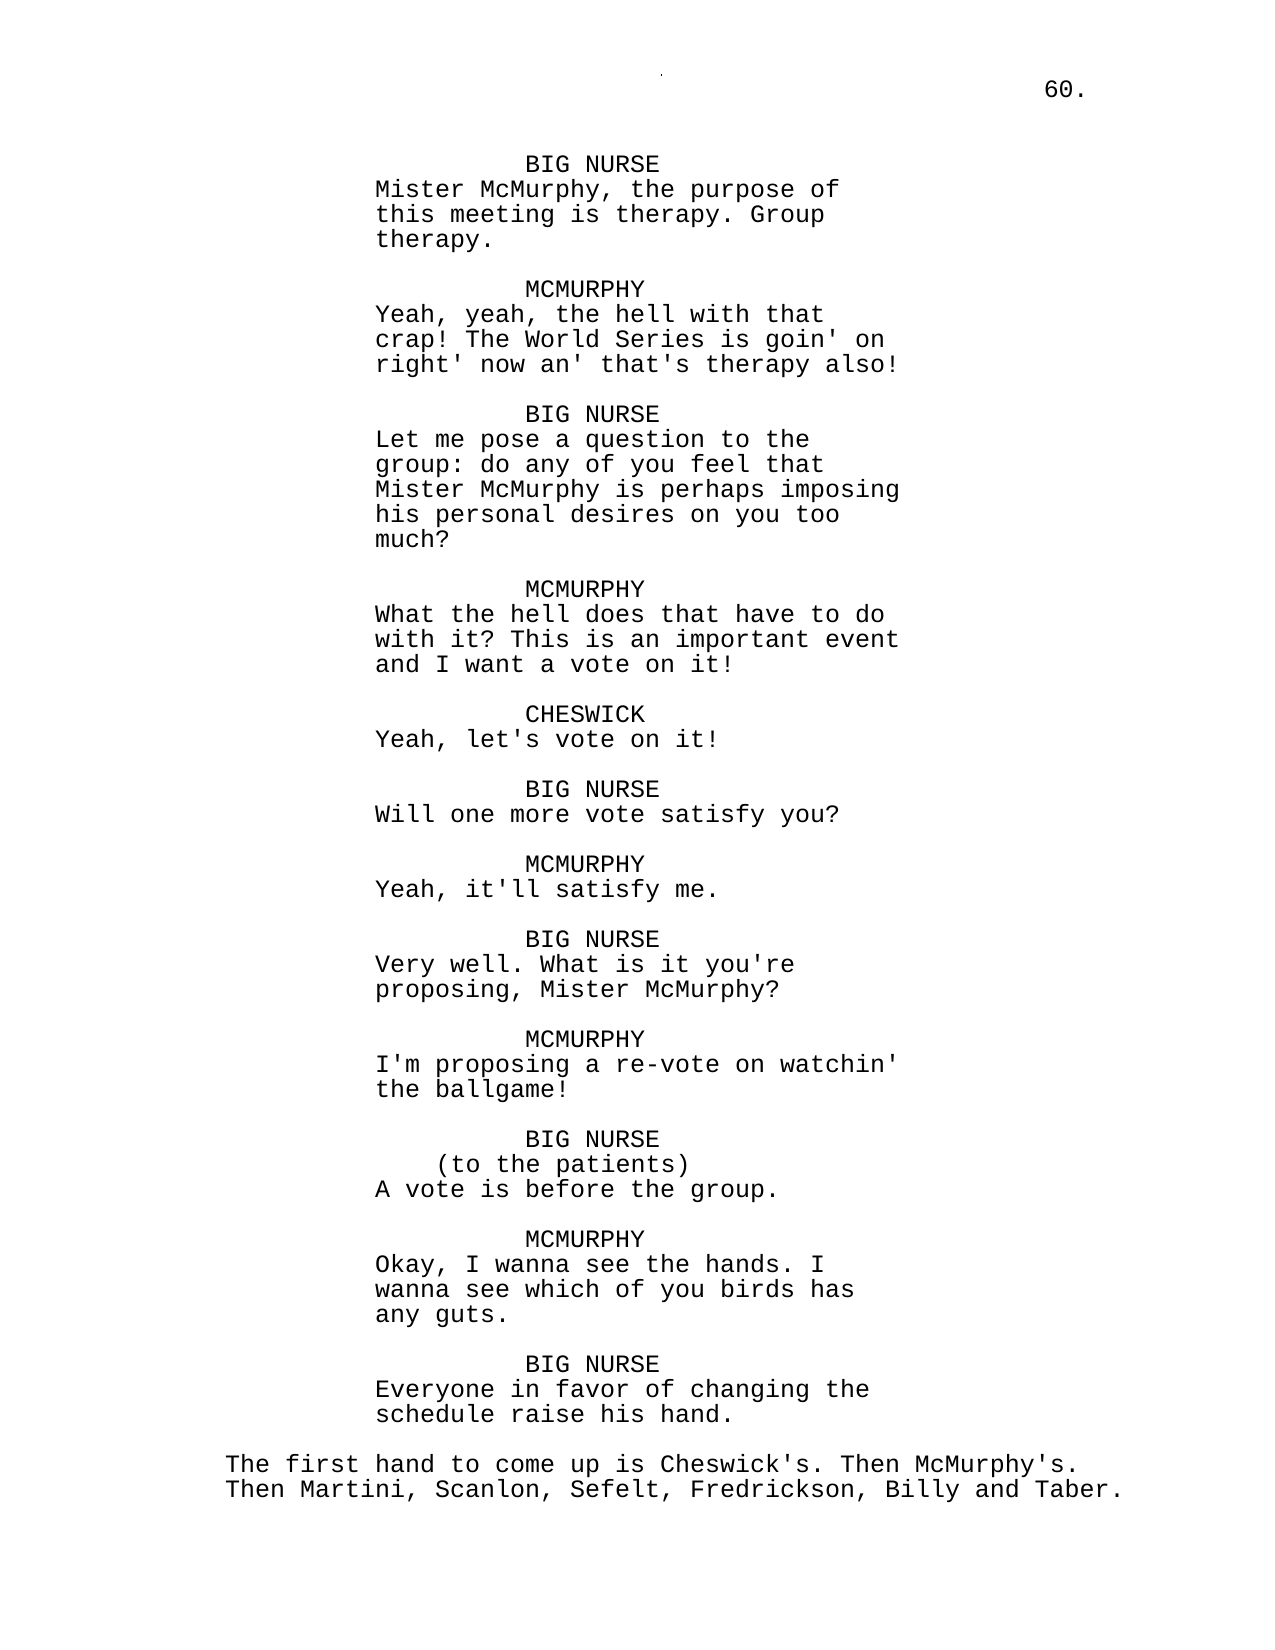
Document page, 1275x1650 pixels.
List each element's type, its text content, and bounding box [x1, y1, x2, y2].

text BIG NURSE [525, 1352, 1135, 1377]
text with it? This is an important event [375, 627, 1135, 652]
text BIG NURSE [525, 1127, 1135, 1152]
text Will one more vote satisfy you? [375, 802, 1135, 827]
text therapy. [375, 227, 1135, 252]
text MCMURPHY [525, 1027, 1135, 1052]
text BIG NURSE [525, 152, 1135, 177]
text Yeah, yeah, the hell with that [375, 302, 1135, 327]
text MCMURPHY [525, 577, 1135, 602]
text BIG NURSE [525, 927, 1135, 952]
text (to the patients) [435, 1152, 1135, 1177]
text Yeah, let's vote on it! [375, 727, 1135, 752]
text any guts. [375, 1302, 1135, 1327]
text proposing, Mister McMurphy? [375, 977, 1135, 1002]
text this meeting is therapy. Group [375, 202, 1135, 227]
text MCMURPHY [525, 1227, 1135, 1252]
text I'm proposing a re-vote on watchin' [375, 1052, 1135, 1077]
text schedule raise his hand. [375, 1402, 1135, 1427]
text What the hell does that have to do [375, 602, 1135, 627]
text A vote is before the group. [375, 1177, 1135, 1202]
text Mister McMurphy, the purpose of [375, 177, 1135, 202]
text Okay, I wanna see the hands. I [375, 1252, 1135, 1277]
text MCMURPHY [525, 277, 1135, 302]
text group: do any of you feel that [375, 452, 1135, 477]
text Yeah, it'll satisfy me. [375, 877, 1135, 902]
text CHESWICK [525, 702, 1135, 727]
text right' now an' that's therapy also! [375, 352, 1135, 377]
text Everyone in favor of changing the [375, 1377, 1135, 1402]
text BIG NURSE [525, 402, 1135, 427]
text MCMURPHY [525, 852, 1135, 877]
text wanna see which of you birds has [375, 1277, 1135, 1302]
text Very well. What is it you're [375, 952, 1135, 977]
text The first hand to come up is Cheswick's. Then McMurphy's. Then Martini, Scanlon, Sefelt, Fredrickson, Billy and Taber. [225, 1452, 1135, 1502]
text the ballgame! [375, 1077, 1135, 1102]
text 60. [1044, 77, 1135, 102]
text crap! The World Series is goin' on [375, 327, 1135, 352]
text Mister McMurphy is perhaps imposing [375, 477, 1135, 502]
text Let me pose a question to the [375, 427, 1135, 452]
text BIG NURSE [525, 777, 1135, 802]
text his personal desires on you too [375, 502, 1135, 527]
text much? [375, 527, 1135, 552]
text and I want a vote on it! [375, 652, 1135, 677]
